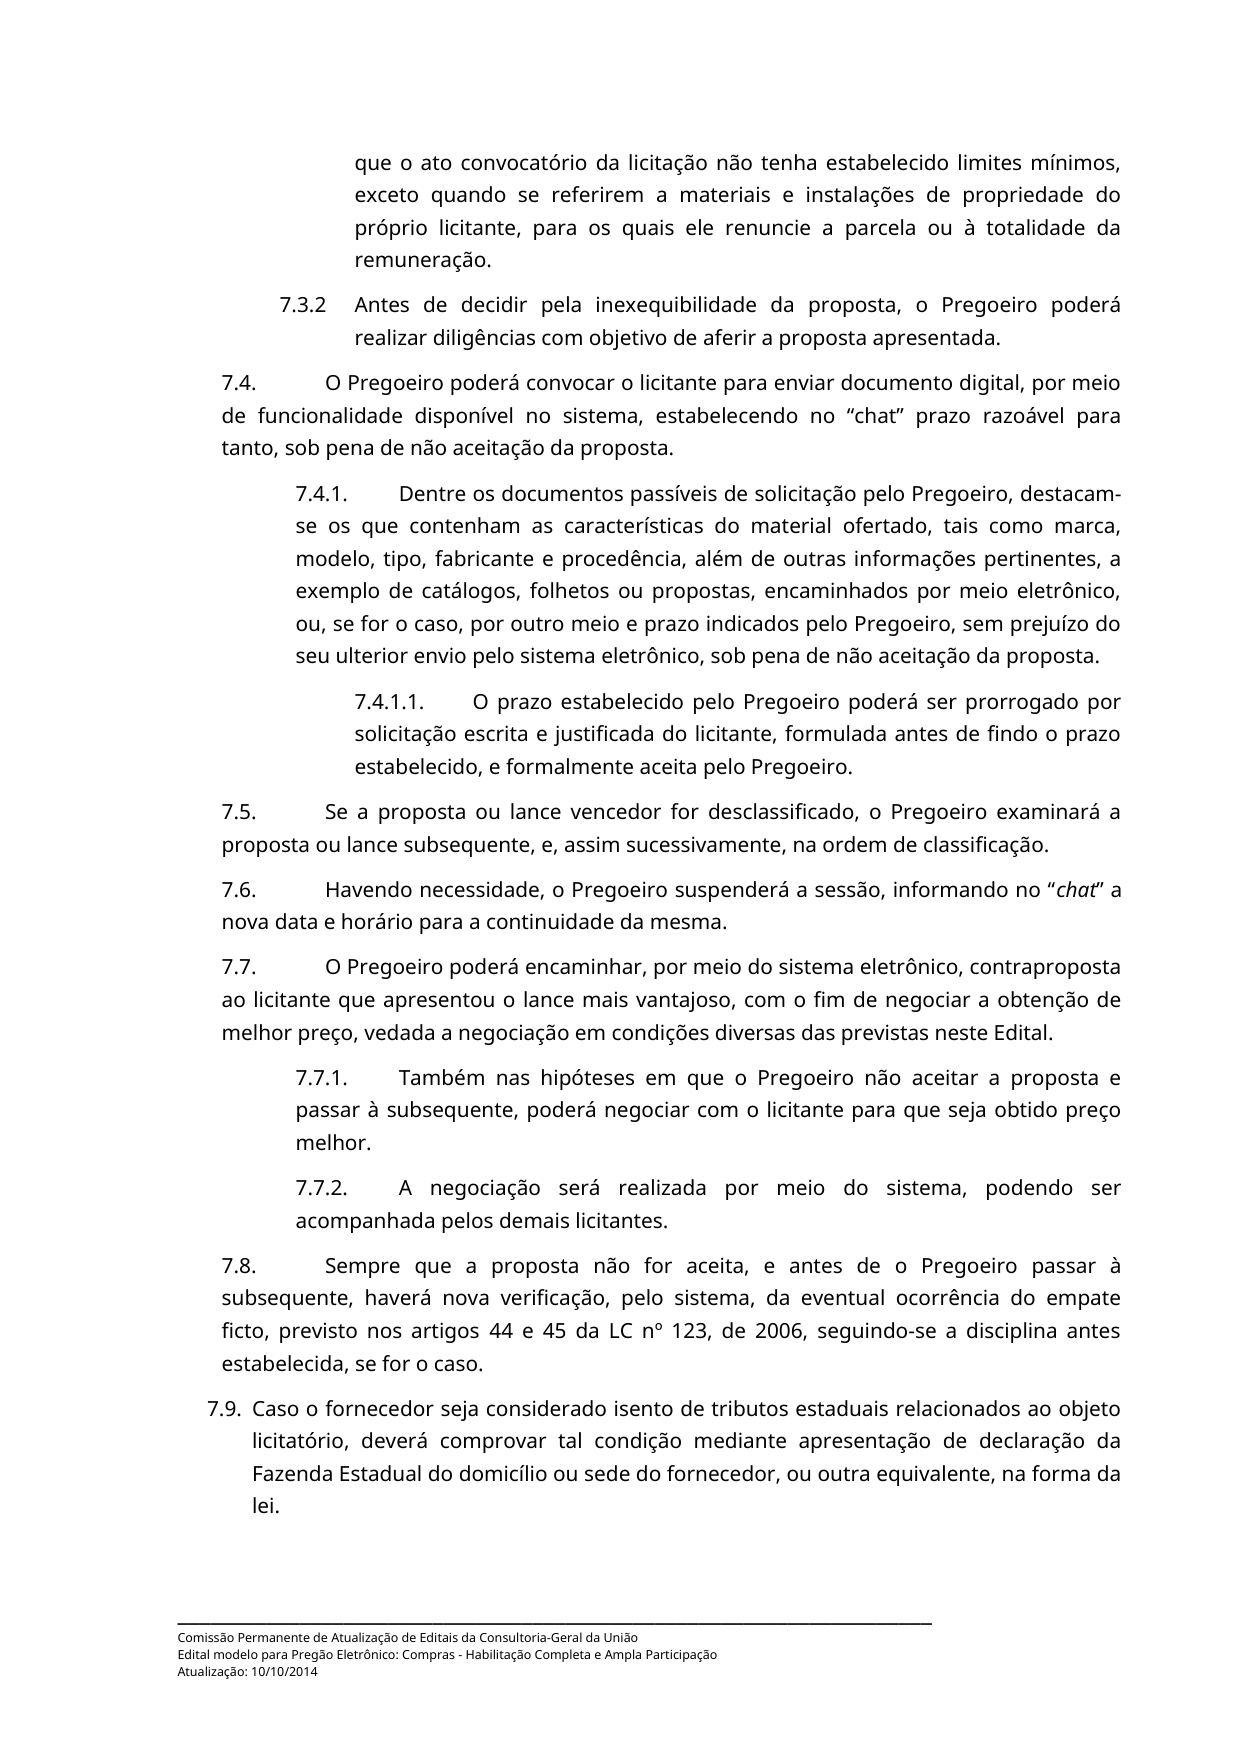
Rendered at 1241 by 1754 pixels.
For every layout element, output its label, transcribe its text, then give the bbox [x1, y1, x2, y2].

list Antes de decidir pela inexequibilidade da proposta, o Pregoeiro poderá realizar diligências com objetivo de aferir a proposta apresentada. [279, 291, 1122, 352]
list Havendo necessidade, o Pregoeiro suspenderá a sessão, informando no “chat” a nova data e horário para a continuidade da mesma. [221, 875, 1122, 936]
list A negociação será realizada por meio do sistema, podendo ser acompanhada pelos demais licitantes. [295, 1173, 1122, 1234]
list Se a proposta ou lance vencedor for desclassificado, o Pregoeiro examinará a proposta ou lance subsequente, e, assim sucessivamente, na ordem de classificação. [221, 797, 1122, 858]
list Também nas hipóteses em que o Pregoeiro não aceitar a proposta e passar à subsequente, poderá negociar com o licitante para que seja obtido preço melhor. [295, 1063, 1122, 1156]
list Sempre que a proposta não for aceita, e antes de o Pregoeiro passar à subsequente, haverá nova verificação, pelo sistema, da eventual ocorrência do empate ficto, previsto nos artigos 44 e 45 da LC nº 123, de 2006, seguindo-se a disciplina antes estabelecida, se for o caso. [221, 1251, 1122, 1377]
list Dentre os documentos passíveis de solicitação pelo Pregoeiro, destacam-se os que contenham as características do material ofertado, tais como marca, modelo, tipo, fabricante e procedência, além de outras informações pertinentes, a exemplo de catálogos, folhetos ou propostas, encaminhados por meio eletrônico, ou, se for o caso, por outro meio e prazo indicados pelo Pregoeiro, sem prejuízo do seu ulterior envio pelo sistema eletrônico, sob pena de não aceitação da proposta. [295, 479, 1122, 670]
list O Pregoeiro poderá convocar o licitante para enviar documento digital, por meio de funcionalidade disponível no sistema, estabelecendo no “chat” prazo razoável para tanto, sob pena de não aceitação da proposta. [221, 368, 1122, 462]
list O Pregoeiro poderá encaminhar, por meio do sistema eletrônico, contraproposta ao licitante que apresentou o lance mais vantajoso, com o fim de negociar a obtenção de melhor preço, vedada a negociação em condições diversas das previstas neste Edital. [221, 952, 1122, 1046]
list Caso o fornecedor seja considerado isento de tributos estaduais relacionados ao objeto licitatório, deverá comprovar tal condição mediante apresentação de declaração da Fazenda Estadual do domicílio ou sede do fornecedor, ou outra equivalente, na forma da lei. [207, 1394, 1122, 1520]
list O prazo estabelecido pelo Pregoeiro poderá ser prorrogado por solicitação escrita e justificada do licitante, formulada antes de findo o prazo estabelecido, e formalmente aceita pelo Pregoeiro. [354, 687, 1122, 780]
